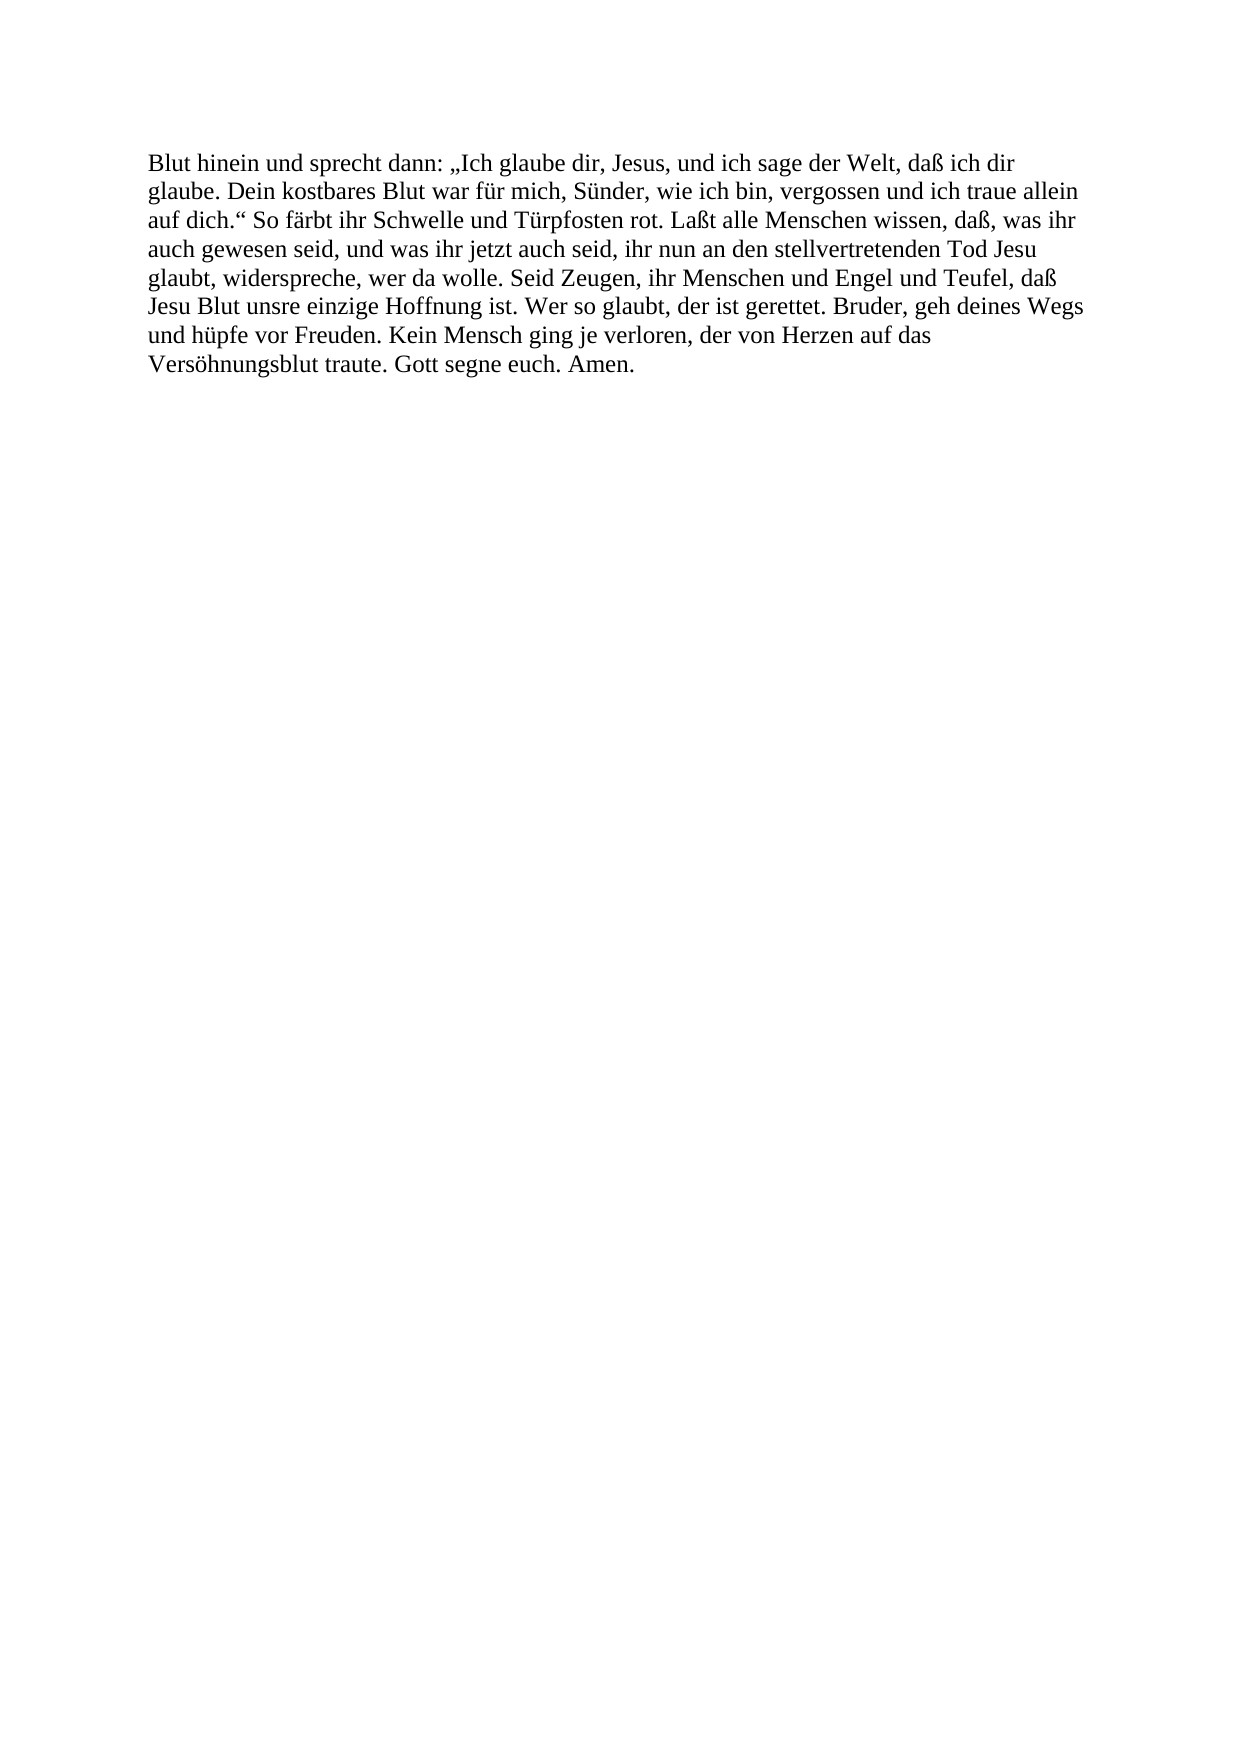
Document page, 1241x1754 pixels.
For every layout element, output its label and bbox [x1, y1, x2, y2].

text [148, 148, 1093, 378]
